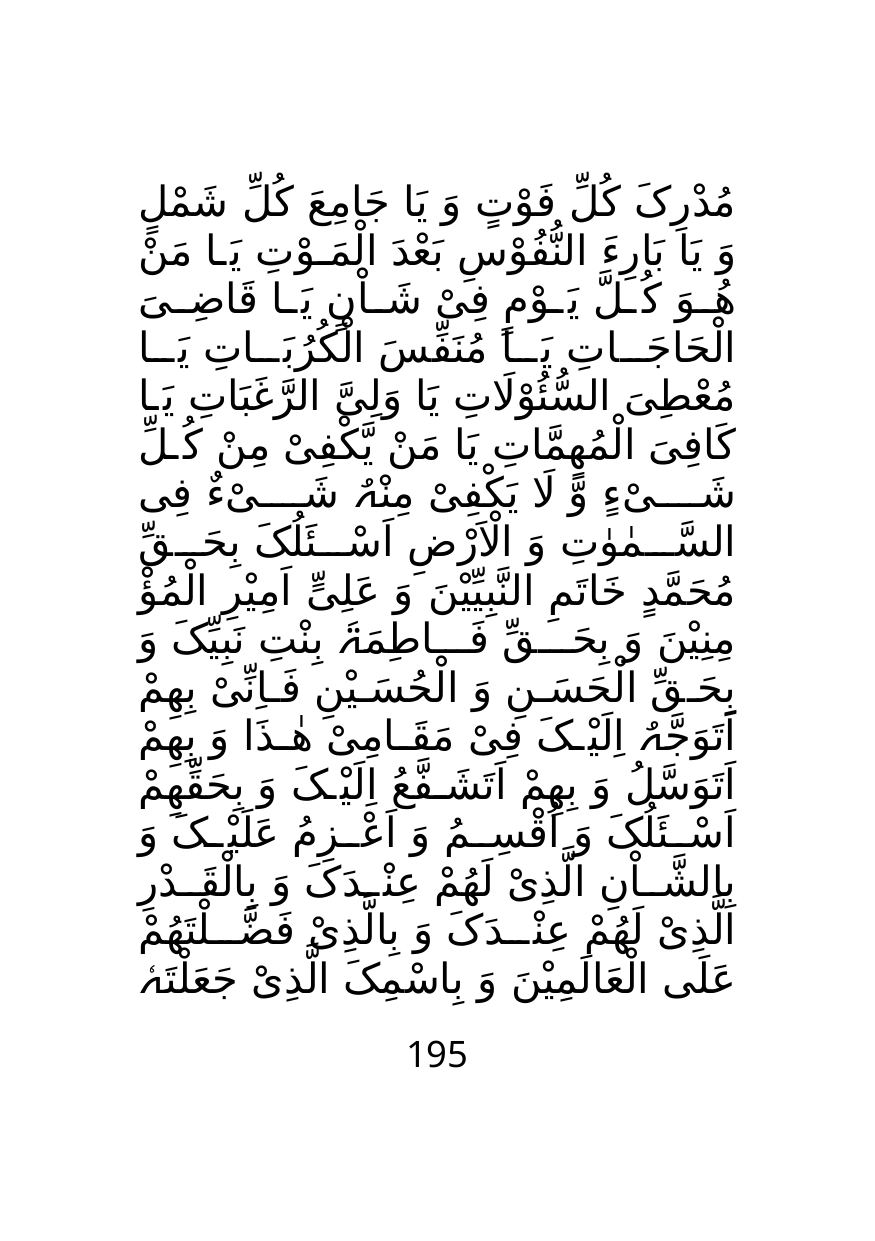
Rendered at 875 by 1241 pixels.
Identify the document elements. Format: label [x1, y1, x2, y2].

text [138, 178, 736, 1003]
